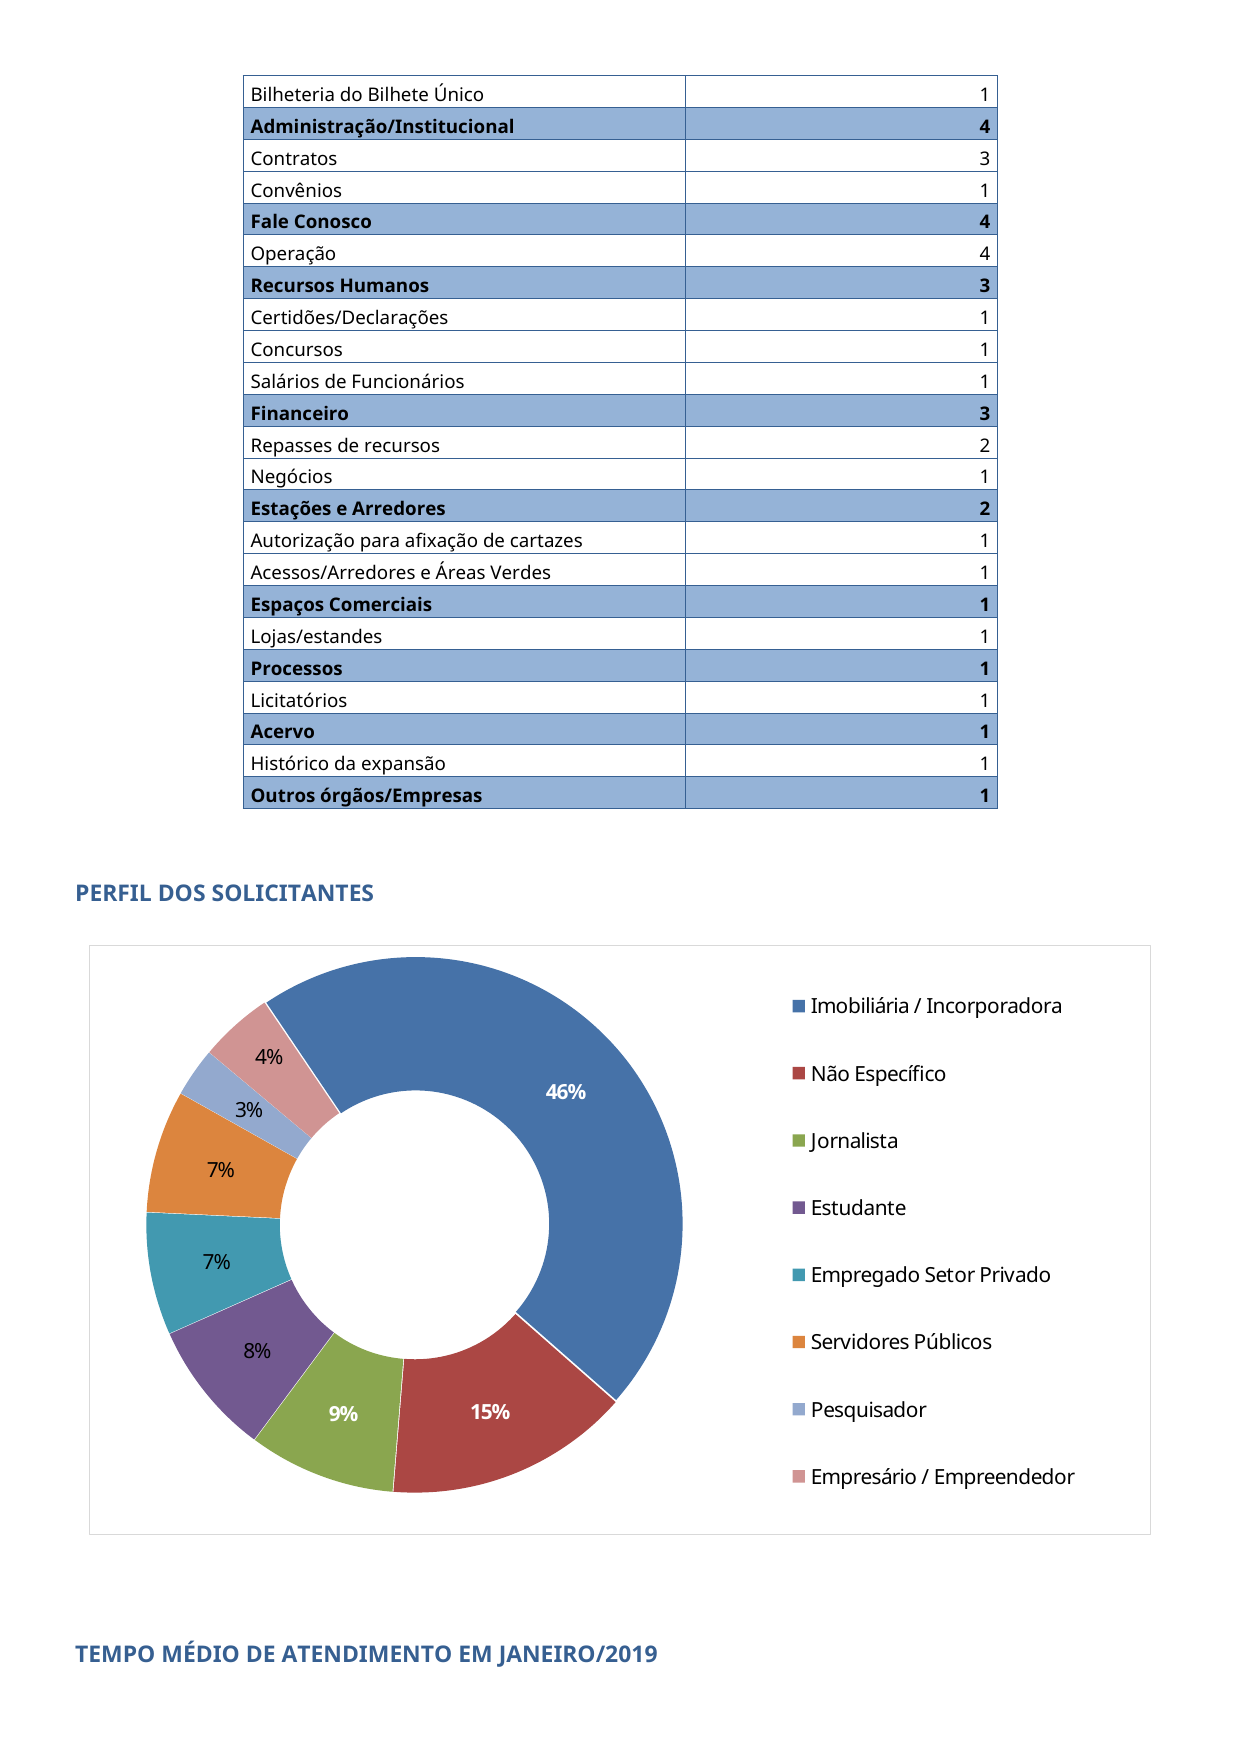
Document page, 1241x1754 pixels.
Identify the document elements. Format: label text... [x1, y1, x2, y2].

table_cell Autorização para afixação de cartazes [244, 522, 685, 553]
table_cell 4 [686, 204, 997, 234]
table_cell 1 [686, 522, 997, 553]
table_cell Certidões/Declarações [244, 299, 685, 330]
table_cell 1 [686, 682, 997, 712]
table_cell 3 [686, 140, 997, 171]
table_cell 1 [686, 459, 997, 489]
table_cell Negócios [244, 459, 685, 489]
table_cell Administração/Institucional [244, 108, 685, 139]
table_cell Lojas/estandes [244, 618, 685, 649]
table_cell Acessos/Arredores e Áreas Verdes [244, 554, 685, 585]
table_cell 3 [686, 395, 997, 426]
table_cell Fale Conosco [244, 204, 685, 234]
table_cell Repasses de recursos [244, 427, 685, 457]
text PERFIL DOS SOLICITANTES [75, 877, 1165, 908]
table_cell Contratos [244, 140, 685, 171]
table_cell 4 [686, 235, 997, 266]
text TEMPO MÉDIO DE ATENDIMENTO EM JANEIRO/2019 [75, 1638, 1165, 1669]
table_cell Recursos Humanos [244, 267, 685, 298]
table_cell Outros órgãos/Empresas [244, 777, 685, 808]
table_cell Financeiro [244, 395, 685, 426]
table_cell Salários de Funcionários [244, 363, 685, 394]
table_cell 3 [686, 267, 997, 298]
table_cell Histórico da expansão [244, 745, 685, 776]
table_cell 1 [686, 331, 997, 362]
table_cell Acervo [244, 714, 685, 744]
table_cell Convênios [244, 172, 685, 202]
table_cell 4 [686, 108, 997, 139]
table_cell Espaços Comerciais [244, 586, 685, 617]
table_cell 1 [686, 618, 997, 649]
table_cell 1 [686, 586, 997, 617]
table_cell 1 [686, 363, 997, 394]
table_cell Operação [244, 235, 685, 266]
table_cell 1 [686, 172, 997, 202]
table_cell 1 [686, 777, 997, 808]
table_cell 2 [686, 490, 997, 521]
table_cell Concursos [244, 331, 685, 362]
table_cell 2 [686, 427, 997, 457]
table_cell 1 [686, 299, 997, 330]
table_cell 1 [686, 76, 997, 107]
table_cell 1 [686, 714, 997, 744]
table_cell Licitatórios [244, 682, 685, 712]
table_cell 1 [686, 554, 997, 585]
table_cell 1 [686, 745, 997, 776]
table_cell Processos [244, 650, 685, 681]
table_cell 1 [686, 650, 997, 681]
table_cell Estações e Arredores [244, 490, 685, 521]
table_cell Bilheteria do Bilhete Único [244, 76, 685, 107]
